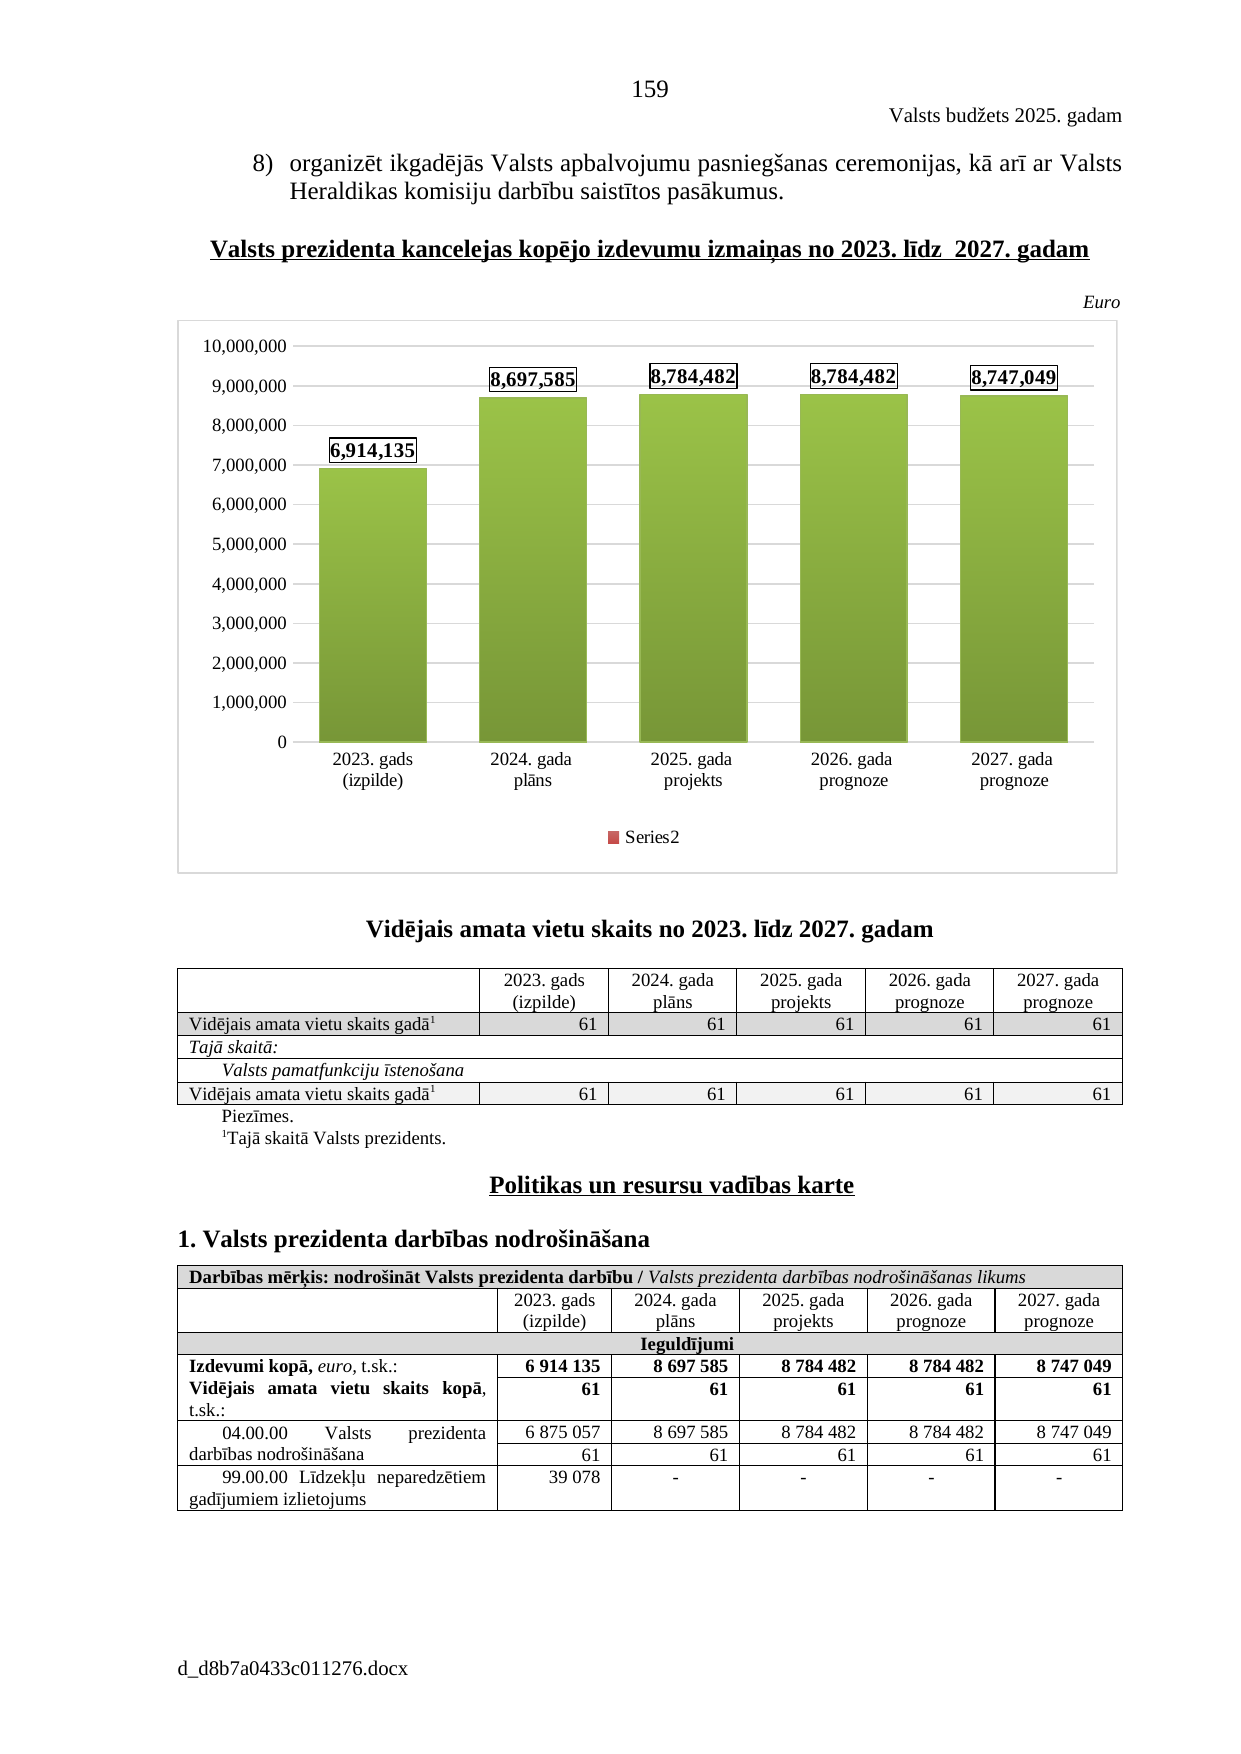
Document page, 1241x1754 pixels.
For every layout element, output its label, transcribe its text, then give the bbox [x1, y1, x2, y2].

table_cell 61 [868, 1378, 994, 1420]
table_cell 61 [996, 1444, 1122, 1465]
table_cell 61 [866, 1013, 993, 1035]
table_cell 61 [737, 1083, 865, 1104]
table_cell Tajā skaitā: [178, 1036, 1122, 1058]
table_cell 61 [868, 1444, 994, 1465]
table_cell 8 784 482 [868, 1355, 994, 1377]
table_cell 61 [498, 1378, 611, 1420]
table_cell 61 [609, 1013, 736, 1035]
table_cell - [740, 1466, 867, 1509]
table_cell 61 [480, 1083, 608, 1104]
table_header [178, 969, 479, 1012]
table_cell 8 747 049 [996, 1421, 1122, 1443]
text Vidējais amata vietu skaits no 2023. līdz 2027. gadam [177, 363, 1122, 943]
table_cell 61 [740, 1444, 867, 1465]
table_cell 61 [740, 1378, 867, 1420]
table_header 2025. gada projekts [737, 969, 865, 1012]
text 1. Valsts prezidenta darbības nodrošināšana [177, 1224, 1122, 1252]
table_cell 04.00.00 Valsts prezidenta darbības nodrošināšana [178, 1421, 497, 1465]
table_header 2023. gads (izpilde) [480, 969, 608, 1012]
table_cell 2027. gada prognoze [996, 1289, 1122, 1332]
table_header 2027. gada prognoze [994, 969, 1122, 1012]
table_cell 61 [994, 1083, 1122, 1104]
table_cell Valsts pamatfunkciju īstenošana [178, 1059, 1122, 1082]
table_cell - [996, 1466, 1122, 1509]
table_cell - [868, 1466, 994, 1509]
text Euro [177, 291, 1122, 313]
table_cell 61 [498, 1444, 611, 1465]
table_cell 8 784 482 [868, 1421, 994, 1443]
table_cell Vidējais amata vietu skaits gadā1 [178, 1083, 479, 1104]
table_header Darbības mērķis: nodrošināt Valsts prezidenta darbību / Valsts prezidenta darbības nodrošināšanas likums [178, 1266, 1122, 1288]
table_cell 2024. gada plāns [612, 1289, 739, 1332]
text 1Tajā skaitā Valsts prezidents. [177, 1127, 1122, 1148]
table_cell 2025. gada projekts [740, 1289, 867, 1332]
table_cell 99.00.00 Līdzekļu neparedzētiem gadījumiem izlietojums [178, 1466, 497, 1509]
table_cell 6 875 057 [498, 1421, 611, 1443]
table_cell Ieguldījumi [178, 1333, 1122, 1354]
table_cell [178, 1289, 497, 1332]
table_cell 39 078 [498, 1466, 611, 1509]
table_cell 2023. gads (izpilde) [498, 1289, 611, 1332]
table_cell 61 [480, 1013, 608, 1035]
table_cell 6 914 135 [498, 1355, 611, 1377]
table_cell 61 [609, 1083, 736, 1104]
table_cell 61 [866, 1083, 993, 1104]
table_cell Vidējais amata vietu skaits gadā1 [178, 1013, 479, 1035]
table_cell 2026. gada prognoze [868, 1289, 994, 1332]
table_cell 8 747 049 [996, 1355, 1122, 1377]
table_cell 61 [737, 1013, 865, 1035]
table_cell 8 697 585 [612, 1421, 739, 1443]
list organizēt ikgadējās Valsts apbalvojumu pasniegšanas ceremonijas, kā arī ar Valsts Heraldikas komisiju darbību saistītos pasākumus. [252, 148, 1122, 205]
table_cell 61 [612, 1444, 739, 1465]
table_cell 61 [994, 1013, 1122, 1035]
table_cell Izdevumi kopā, euro, t.sk.: Vidējais amata vietu skaits kopā, t.sk.: [178, 1355, 497, 1420]
table_header 2024. gada plāns [609, 969, 736, 1012]
table_cell 8 784 482 [740, 1355, 867, 1377]
text Politikas un resursu vadības karte [177, 1170, 1122, 1199]
table_cell 8 784 482 [740, 1421, 867, 1443]
table_cell - [612, 1466, 739, 1509]
table_cell 8 697 585 [612, 1355, 739, 1377]
table_cell 61 [612, 1378, 739, 1420]
table_cell 61 [996, 1378, 1122, 1420]
table_header 2026. gada prognoze [866, 969, 993, 1012]
text Valsts prezidenta kancelejas kopējo izdevumu izmaiņas no 2023. līdz 2027. gadam [177, 234, 1122, 263]
text Piezīmes. [177, 1105, 1122, 1127]
